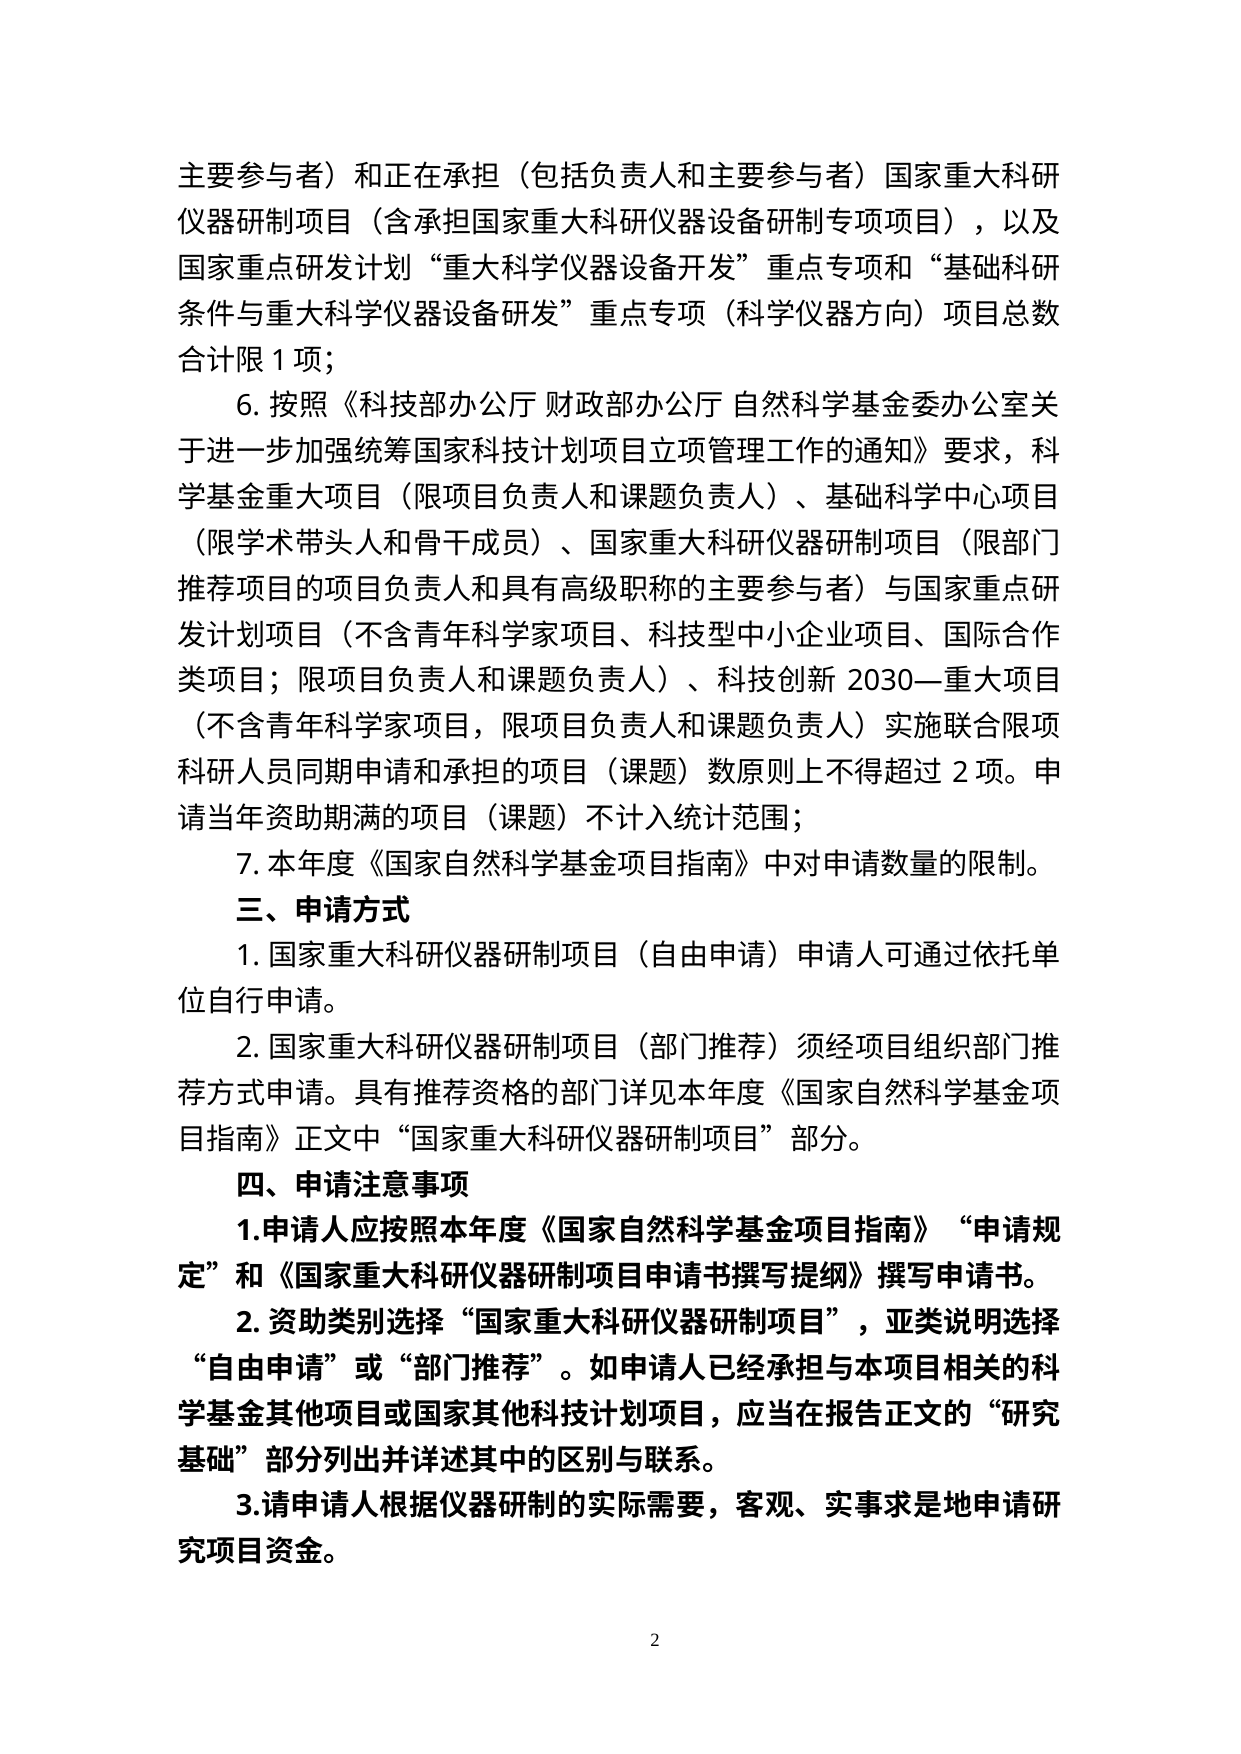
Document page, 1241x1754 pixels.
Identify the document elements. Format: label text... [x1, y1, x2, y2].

text 1.申请人应按照本年度《国家自然科学基金项目指南》“申请规定”和《国家重大科研仪器研制项目申请书撰写提纲》撰写申请书。 [177, 1204, 1063, 1296]
text 6. 按照《科技部办公厅 财政部办公厅 自然科学基金委办公室关于进一步加强统筹国家科技计划项目立项管理工作的通知》要求，科学基金重大项目（限项目负责人和课题负责人）、基础科学中心项目（限学术带头人和骨干成员）、国家重大科研仪器研制项目（限部门推荐项目的项目负责人和具有高级职称的主要参与者）与国家重点研发计划项目（不含青年科学家项目、科技型中小企业项目、国际合作类项目；限项目负责人和课题负责人）、科技创新 2030—重大项目（不含青年科学家项目，限项目负责人和课题负责人）实施联合限项，科研人员同期申请和承担的项目（课题）数原则上不得超过2项。申请当年资助期满的项目（课题）不计入统计范围； [177, 379, 1063, 837]
text 2. 资助类别选择“国家重大科研仪器研制项目”，亚类说明选择“自由申请”或“部门推荐”。如申请人已经承担与本项目相关的科学基金其他项目或国家其他科技计划项目，应当在报告正文的“研究基础”部分列出并详述其中的区别与联系。 [177, 1296, 1063, 1479]
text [177, 150, 1063, 379]
text 2. 国家重大科研仪器研制项目（部门推荐）须经项目组织部门推荐方式申请。具有推荐资格的部门详见本年度《国家自然科学基金项目指南》正文中“国家重大科研仪器研制项目”部分。 [177, 1021, 1063, 1158]
text 7. 本年度《国家自然科学基金项目指南》中对申请数量的限制。 [177, 837, 1063, 883]
text 三、申请方式 [177, 883, 1063, 929]
text 1. 国家重大科研仪器研制项目（自由申请）申请人可通过依托单位自行申请。 [177, 929, 1063, 1021]
text 四、申请注意事项 [177, 1158, 1063, 1204]
text 3.请申请人根据仪器研制的实际需要，客观、实事求是地申请研究项目资金。 [177, 1479, 1063, 1571]
